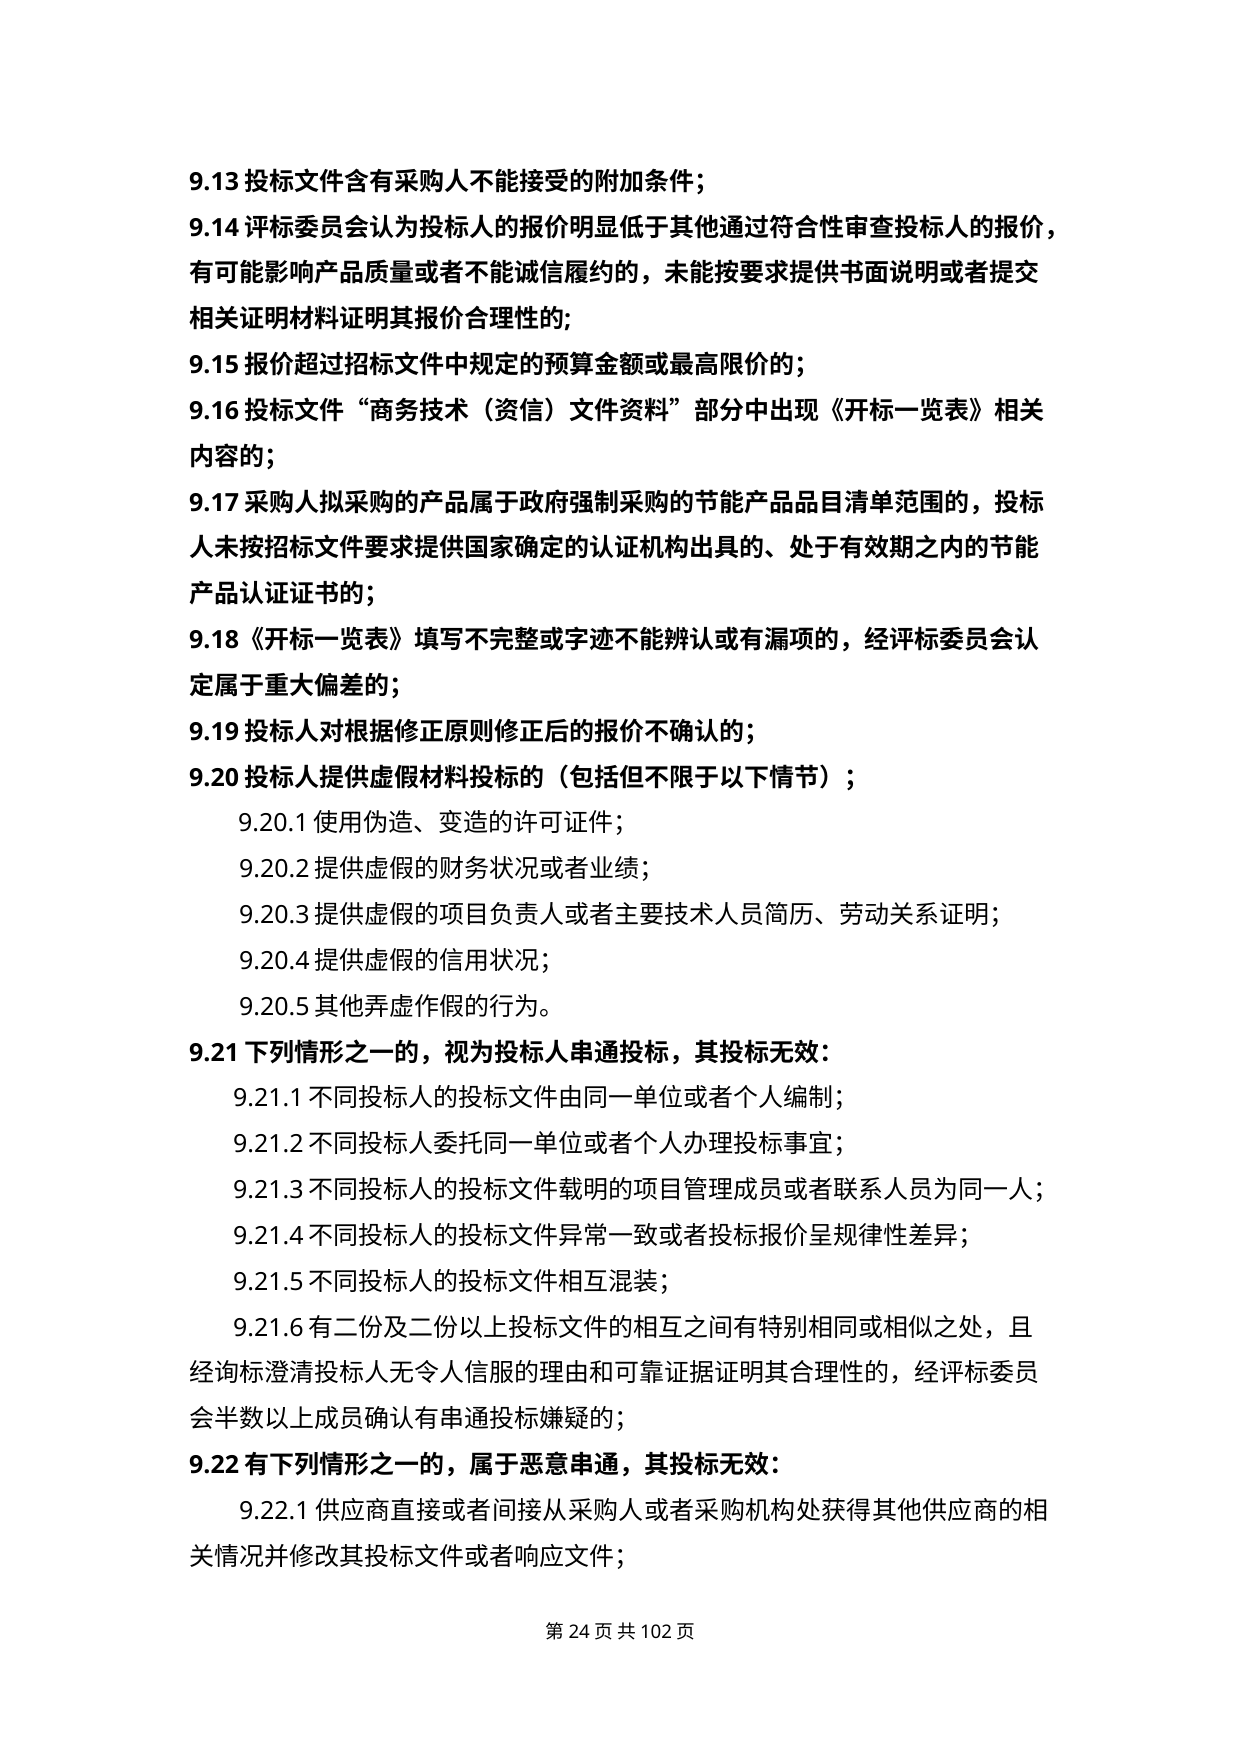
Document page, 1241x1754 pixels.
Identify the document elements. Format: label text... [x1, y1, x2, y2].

text 9.21.5不同投标人的投标文件相互混装； [189, 1253, 1051, 1299]
text 9.21.6有二份及二份以上投标文件的相互之间有特别相同或相似之处，且经询标澄清投标人无令人信服的理由和可靠证据证明其合理性的，经评标委员会半数以上成员确认有串通投标嫌疑的； [189, 1299, 1051, 1437]
text 9.22有下列情形之一的，属于恶意串通，其投标无效： [189, 1437, 1051, 1483]
text 9.21.1不同投标人的投标文件由同一单位或者个人编制； [189, 1070, 1051, 1116]
text 9.19投标人对根据修正原则修正后的报价不确认的； [189, 703, 1051, 749]
text 9.17采购人拟采购的产品属于政府强制采购的节能产品品目清单范围的，投标人未按招标文件要求提供国家确定的认证机构出具的、处于有效期之内的节能产品认证证书的； [189, 474, 1051, 612]
text 9.16投标文件“商务技术（资信）文件资料”部分中出现《开标一览表》相关内容的； [189, 383, 1051, 474]
text 9.20.2提供虚假的财务状况或者业绩； [189, 841, 1051, 887]
text 9.20.1使用伪造、变造的许可证件； [189, 795, 1051, 841]
text 9.14评标委员会认为投标人的报价明显低于其他通过符合性审查投标人的报价，有可能影响产品质量或者不能诚信履约的，未能按要求提供书面说明或者提交相关证明材料证明其报价合理性的; [189, 199, 1051, 337]
text 9.15报价超过招标文件中规定的预算金额或最高限价的； [189, 337, 1051, 383]
text 9.20投标人提供虚假材料投标的（包括但不限于以下情节）； [189, 749, 1051, 795]
text 9.20.3提供虚假的项目负责人或者主要技术人员简历、劳动关系证明； [189, 887, 1051, 933]
text 9.21.2不同投标人委托同一单位或者个人办理投标事宜； [189, 1116, 1051, 1162]
text 9.20.5其他弄虚作假的行为。 [189, 978, 1051, 1024]
text 9.13投标文件含有采购人不能接受的附加条件； [189, 153, 1051, 199]
text 9.18《开标一览表》填写不完整或字迹不能辨认或有漏项的，经评标委员会认定属于重大偏差的； [189, 612, 1051, 703]
text 9.21.3不同投标人的投标文件载明的项目管理成员或者联系人员为同一人； [189, 1162, 1051, 1208]
text 9.21.4不同投标人的投标文件异常一致或者投标报价呈规律性差异； [189, 1208, 1051, 1253]
text 9.21下列情形之一的，视为投标人串通投标，其投标无效： [189, 1024, 1051, 1070]
text 9.20.4提供虚假的信用状况； [189, 933, 1051, 978]
text 9.22.1供应商直接或者间接从采购人或者采购机构处获得其他供应商的相关情况并修改其投标文件或者响应文件； [189, 1483, 1051, 1574]
